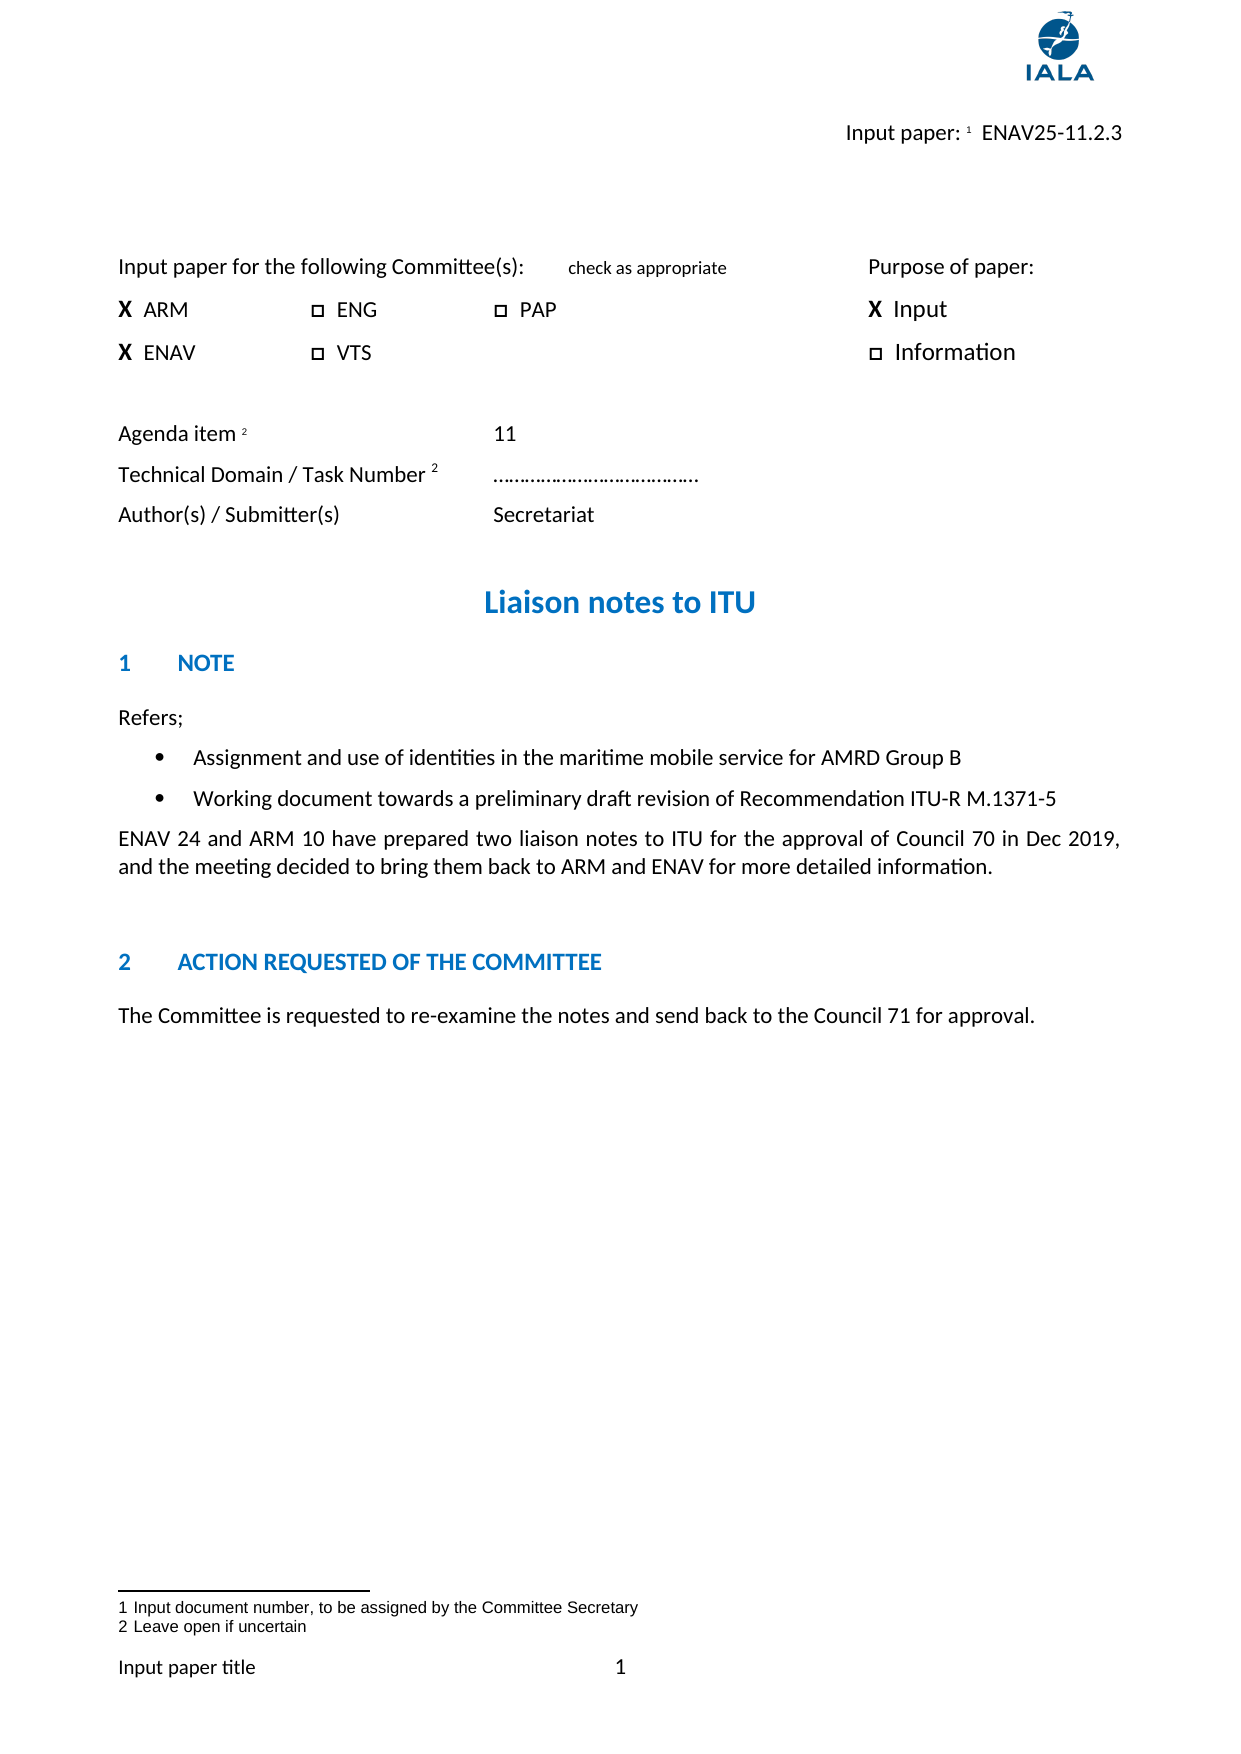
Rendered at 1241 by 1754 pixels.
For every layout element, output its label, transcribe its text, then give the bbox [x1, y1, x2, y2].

list Working document towards a preliminary draft revision of Recommendation ITU-R M.1371-5 [156, 784, 1122, 812]
text Input paper: ENAV25-11.2.3 [118, 118, 1122, 146]
subtitle Action requested of the Committee [118, 946, 1122, 976]
text The Committee is requested to re-examine the notes and send back to the Council 71 for approval. [118, 1001, 1122, 1029]
text Author(s) / Submitter(s) Secretariat [118, 500, 1122, 528]
text X ARM □ ENG □ PAP X Input [118, 293, 1122, 323]
text X ENAV □ VTS □ Information [118, 336, 1122, 366]
picture [1011, 3, 1106, 96]
subtitle note [118, 647, 1122, 678]
text Technical Domain / Task Number 2 ………………………………… [118, 460, 1122, 488]
title Liaison notes to ITU [118, 581, 1122, 622]
text Agenda item 11 [118, 419, 1122, 447]
list Assignment and use of identities in the maritime mobile service for AMRD Group B [156, 743, 1122, 771]
text ENAV 24 and ARM 10 have prepared two liaison notes to ITU for the approval of Council 70 in Dec 2019, and the meeting decided to bring them back to ARM and ENAV for more detailed information. [118, 824, 1122, 880]
text Refers; [118, 703, 1122, 731]
text Input paper for the following Committee(s): check as appropriate Purpose of paper: [118, 252, 1122, 280]
